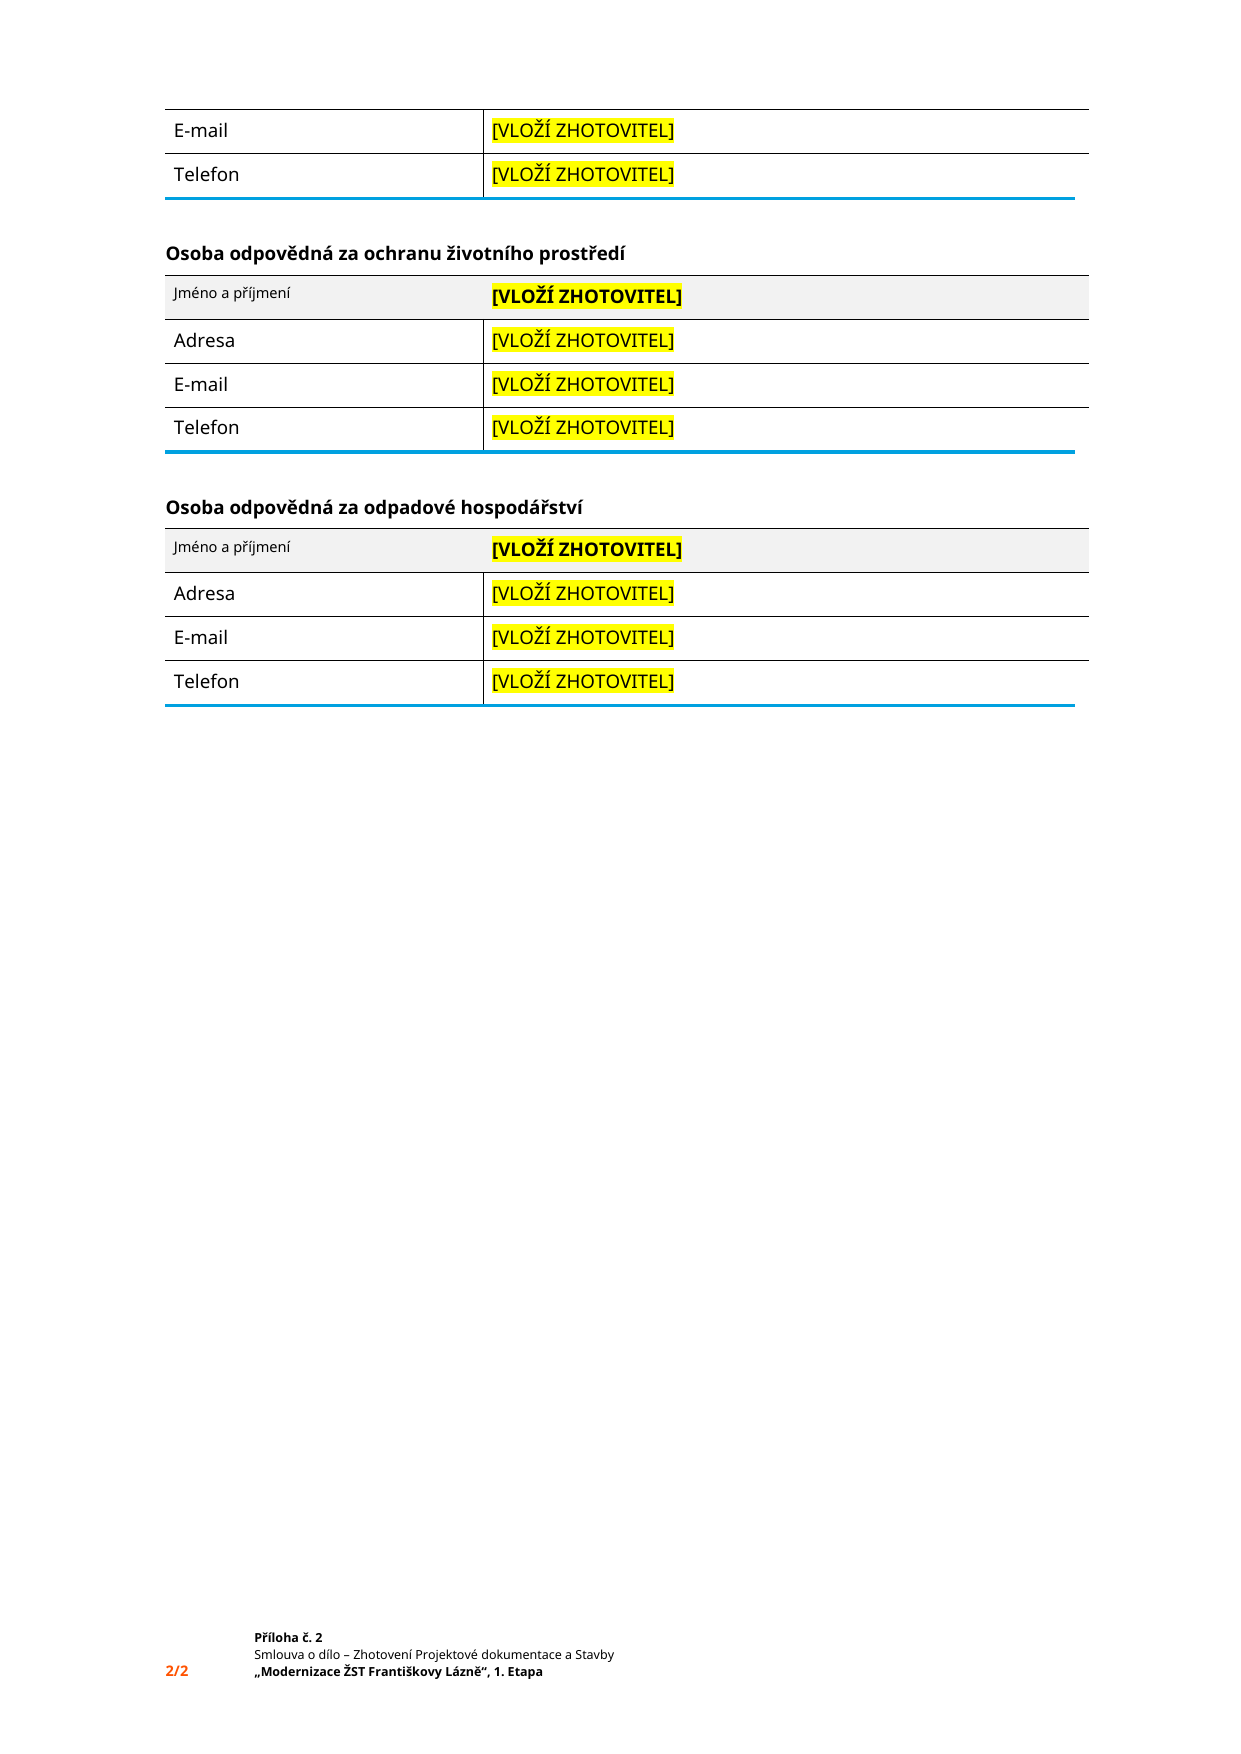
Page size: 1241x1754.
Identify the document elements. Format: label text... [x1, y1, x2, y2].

table_cell Telefon [165, 408, 483, 450]
table_header Jméno a příjmení [165, 276, 484, 319]
text Osoba odpovědná za odpadové hospodářství [165, 484, 1075, 519]
table_cell [VLOŽÍ ZHOTOVITEL] [484, 320, 1089, 363]
table_header [VLOŽÍ ZHOTOVITEL] [484, 529, 1089, 572]
table_header [VLOŽÍ ZHOTOVITEL] [484, 276, 1089, 319]
table_cell [VLOŽÍ ZHOTOVITEL] [484, 408, 1089, 450]
table_cell [VLOŽÍ ZHOTOVITEL] [484, 661, 1089, 704]
text Osoba odpovědná za ochranu životního prostředí [165, 231, 1075, 266]
table_cell [VLOŽÍ ZHOTOVITEL] [484, 364, 1089, 406]
table_cell E-mail [165, 364, 483, 406]
table_cell [VLOŽÍ ZHOTOVITEL] [484, 110, 1089, 153]
table_cell E-mail [165, 617, 483, 660]
table_cell [VLOŽÍ ZHOTOVITEL] [484, 573, 1089, 616]
table_cell Adresa [165, 320, 483, 363]
table_header Jméno a příjmení [165, 529, 484, 572]
table_cell Telefon [165, 661, 483, 704]
table_cell Telefon [165, 154, 483, 197]
table_cell [VLOŽÍ ZHOTOVITEL] [484, 617, 1089, 660]
table_cell [VLOŽÍ ZHOTOVITEL] [484, 154, 1089, 197]
table_cell Adresa [165, 573, 483, 616]
table_cell E-mail [165, 110, 483, 153]
